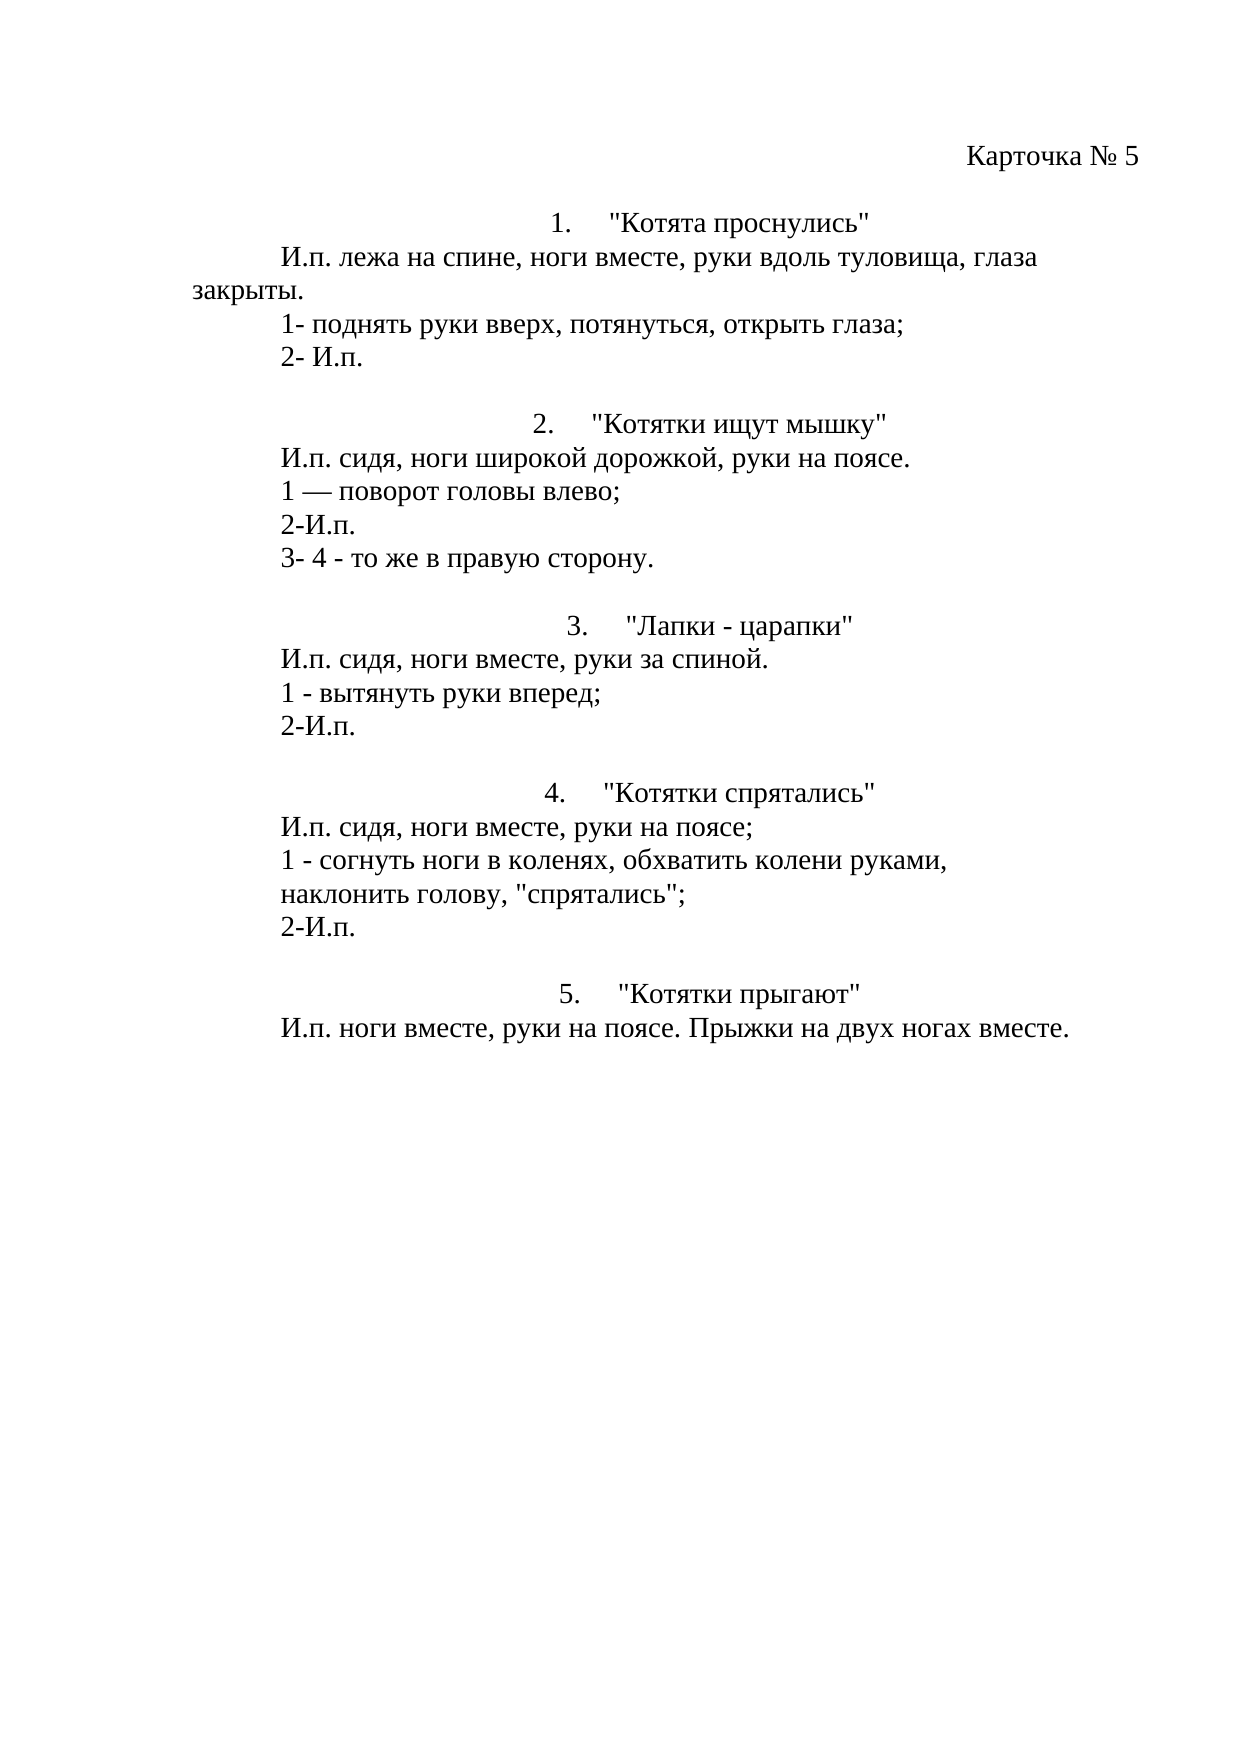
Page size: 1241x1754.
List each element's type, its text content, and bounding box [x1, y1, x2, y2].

text Карточка № 5 [192, 138, 1139, 172]
text И.п. сидя, ноги вместе, руки за спиной. [192, 641, 1139, 675]
text 1 — поворот головы влево; [192, 473, 1139, 507]
text 3- 4 - то же в правую сторону. [192, 541, 1139, 574]
text И.п. сидя, ноги широкой дорожкой, руки на поясе. [192, 440, 1139, 473]
text 1- поднять руки вверх, потянуться, открыть глаза; [192, 306, 1139, 339]
text 1 - согнуть ноги в коленях, обхватить колени руками, [192, 842, 1139, 876]
text 2-И.п. [192, 507, 1139, 541]
text 1. "Котята проснулись" [192, 205, 1139, 239]
text И.п. ноги вместе, руки на поясе. Прыжки на двух ногах вместе. [192, 1010, 1139, 1044]
text 3. "Лапки - царапки" [192, 608, 1139, 641]
text 2-И.п. [192, 708, 1139, 742]
text 4. "Котятки спрятались" [192, 775, 1139, 809]
text И.п. сидя, ноги вместе, руки на поясе; [192, 809, 1139, 842]
text И.п. лежа на спине, ноги вместе, руки вдоль туловища, глаза закрыты. [192, 239, 1139, 306]
text наклонить голову, "спрятались"; [192, 876, 1139, 909]
text 1 - вытянуть руки вперед; [192, 675, 1139, 708]
text 2-И.п. [192, 909, 1139, 943]
text 2- И.п. [192, 339, 1139, 373]
text 5. "Котятки прыгают" [192, 977, 1139, 1010]
text 2. "Котятки ищут мышку" [192, 406, 1139, 440]
